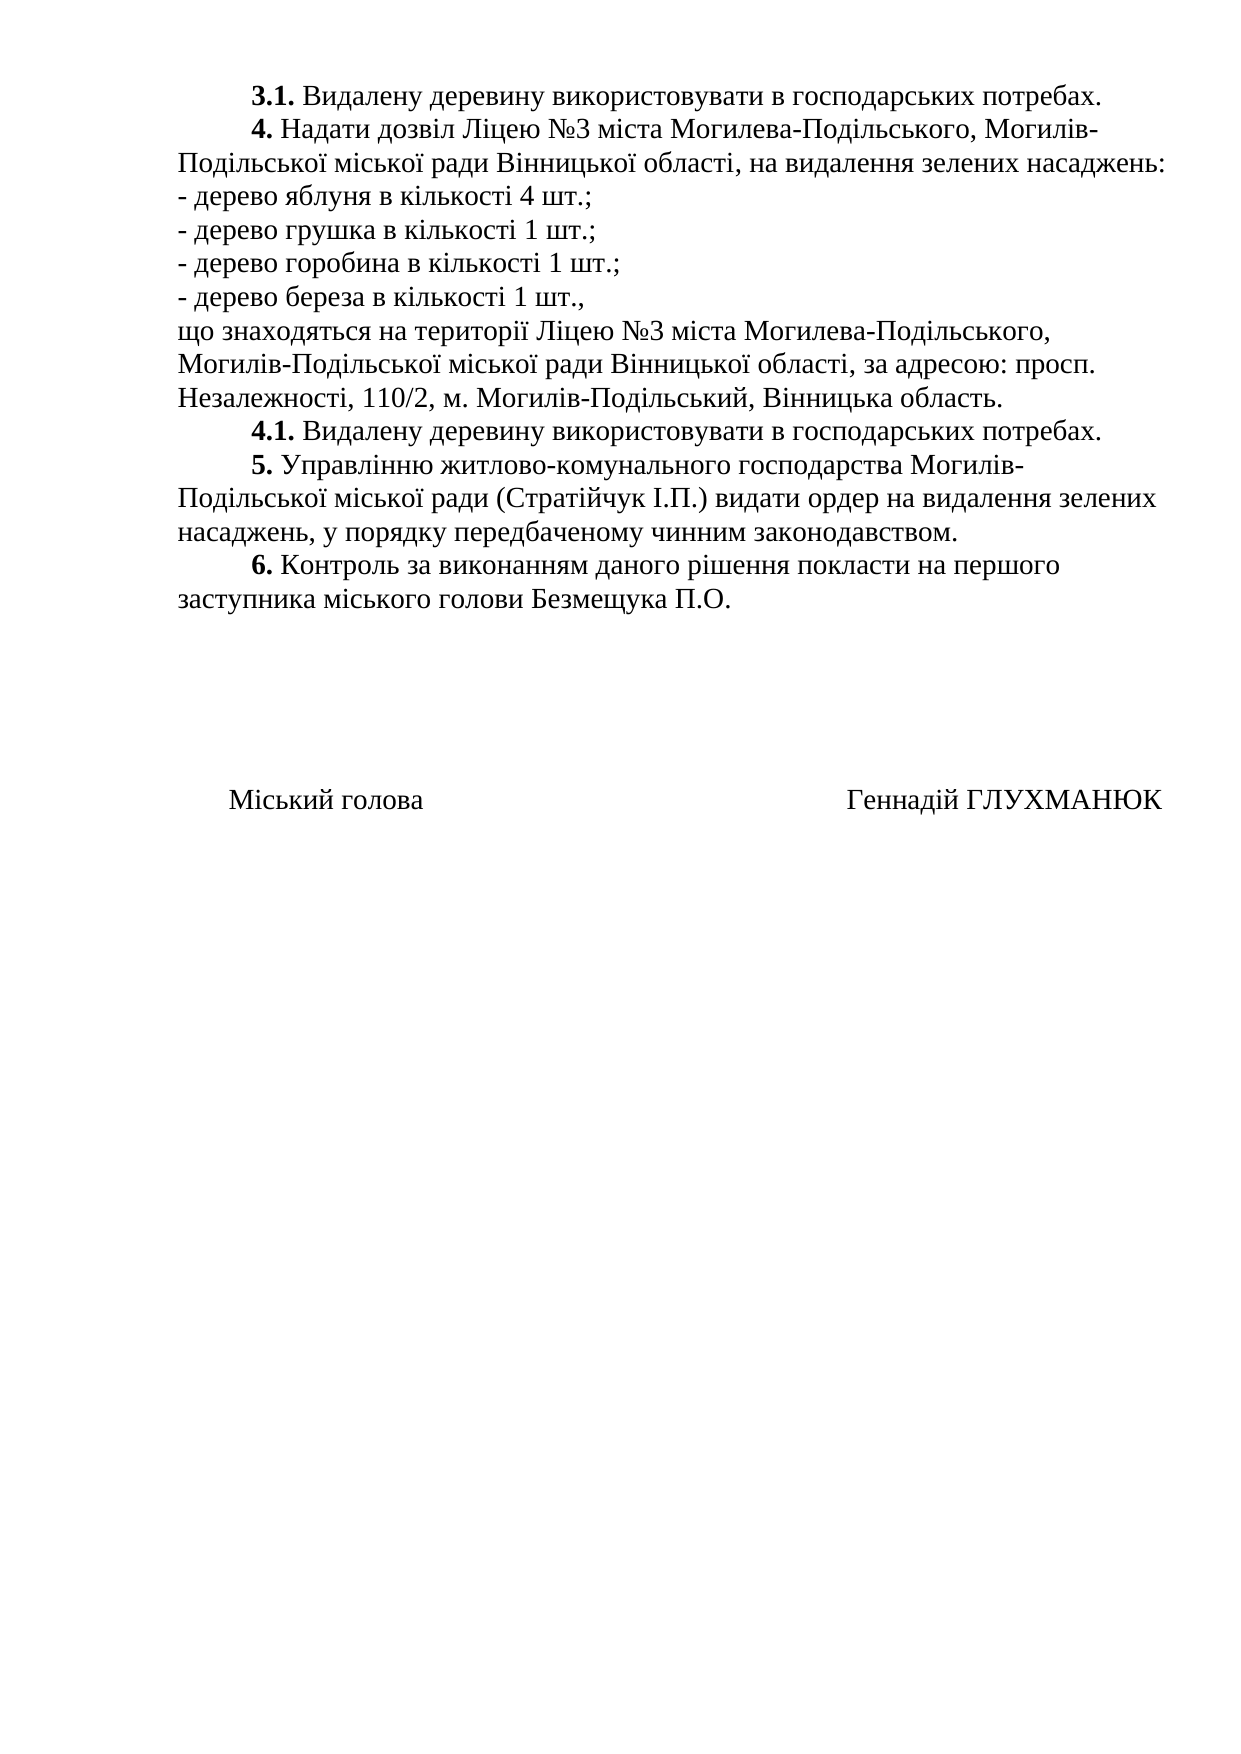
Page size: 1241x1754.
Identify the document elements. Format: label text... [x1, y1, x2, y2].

text що знаходяться на території Ліцею №3 міста Могилева-Подільського, Могилів-Подільської міської ради Вінницької області, за адресою: просп. Незалежності, 110/2, м. Могилів-Подільський, Вінницька область. [177, 313, 1167, 413]
text Міський голова Геннадій ГЛУХМАНЮК [177, 782, 1167, 816]
text - дерево береза в кількості 1 шт., [177, 279, 1167, 313]
text 3.1. Видалену деревину використовувати в господарських потребах. [177, 78, 1167, 111]
text - дерево грушка в кількості 1 шт.; [177, 212, 1167, 246]
text 4. Надати дозвіл Ліцею №3 міста Могилева-Подільського, Могилів-Подільської міської ради Вінницької області, на видалення зелених насаджень: [177, 111, 1167, 178]
text 6. Контроль за виконанням даного рішення покласти на першого заступника міського голови Безмещука П.О. [177, 547, 1167, 614]
text 5. Управлінню житлово-комунального господарства Могилів-Подільської міської ради (Стратійчук І.П.) видати ордер на видалення зелених насаджень, у порядку передбаченому чинним законодавством. [177, 447, 1167, 547]
text - дерево горобина в кількості 1 шт.; [177, 246, 1167, 279]
text 4.1. Видалену деревину використовувати в господарських потребах. [177, 413, 1167, 447]
text - дерево яблуня в кількості 4 шт.; [177, 178, 1167, 212]
